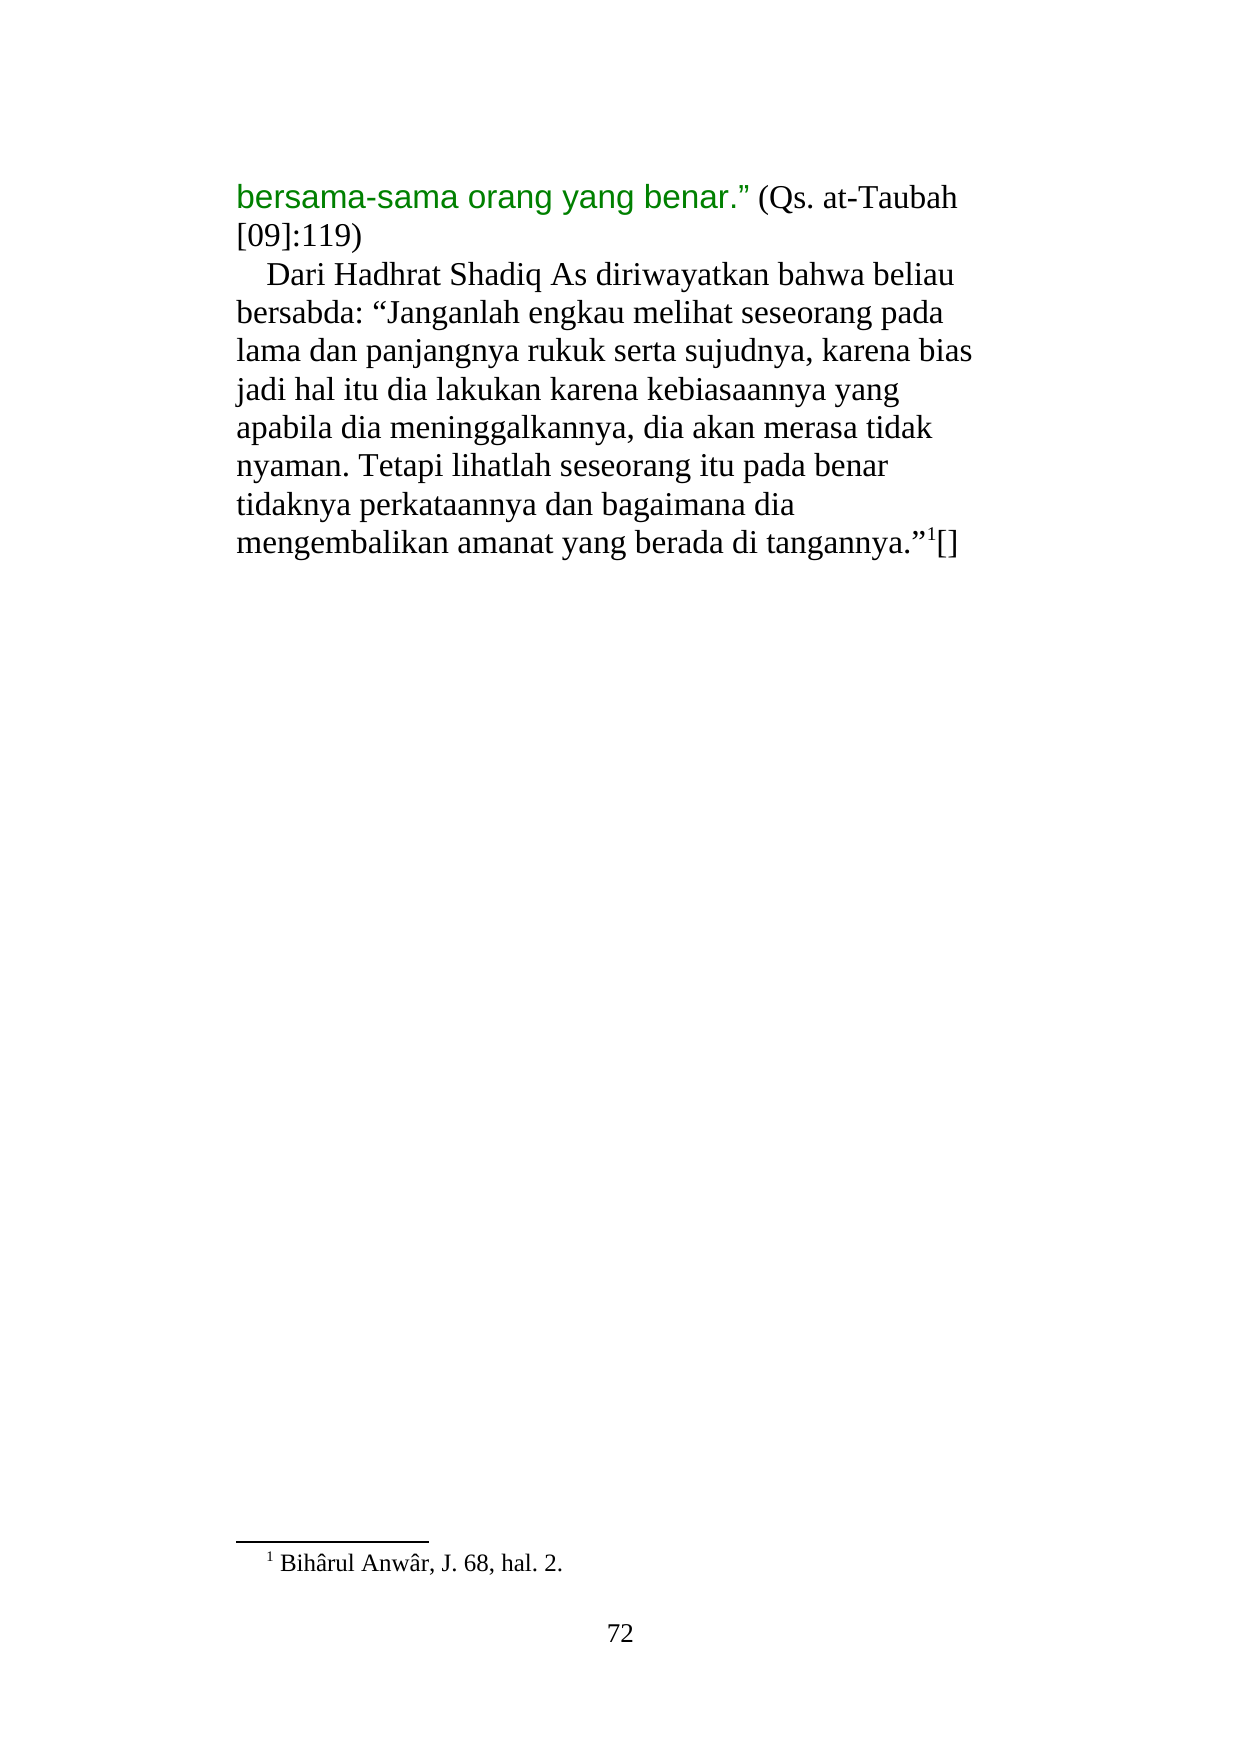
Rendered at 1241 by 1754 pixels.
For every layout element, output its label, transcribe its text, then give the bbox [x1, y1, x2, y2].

text Dari Hadhrat Shadiq As diriwayatkan bahwa beliau bersabda: “Janganlah engkau melihat seseorang pada lama dan panjangnya rukuk serta sujudnya, karena bias jadi hal itu dia lakukan karena kebiasaannya yang apabila dia meninggalkannya, dia akan merasa tidak nyaman. Tetapi lihatlah seseorang itu pada benar tidaknya perkataannya dan bagaimana dia mengembalikan amanat yang berada di tangannya.”[] [236, 254, 1004, 561]
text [236, 177, 1004, 254]
